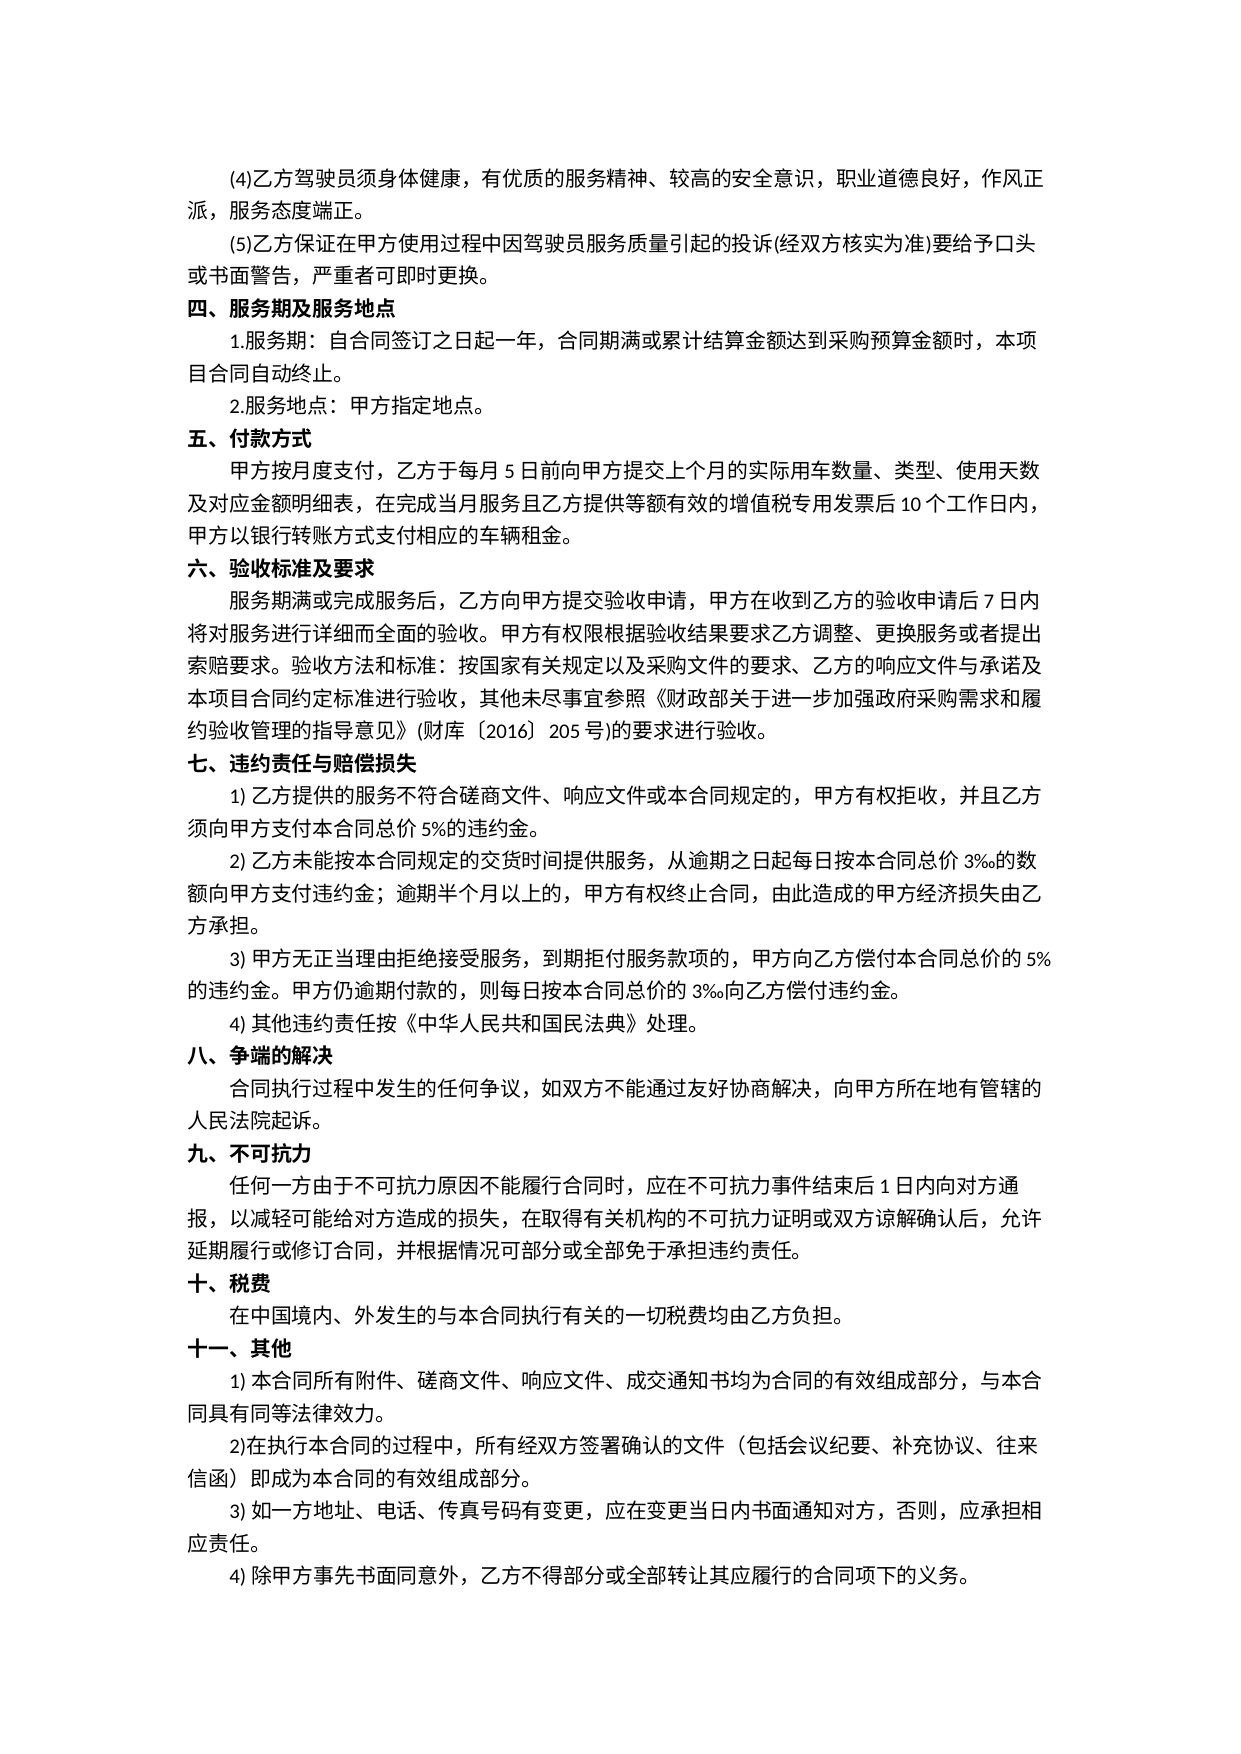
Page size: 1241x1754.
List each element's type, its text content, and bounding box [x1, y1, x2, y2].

text 九、不可抗力 [187, 1137, 1053, 1169]
text 4) 除甲方事先书面同意外，乙方不得部分或全部转让其应履行的合同项下的义务。 [187, 1559, 1053, 1592]
text 1.服务期：自合同签订之日起一年，合同期满或累计结算金额达到采购预算金额时，本项目合同自动终止。 [187, 324, 1053, 389]
text 3) 甲方无正当理由拒绝接受服务，到期拒付服务款项的，甲方向乙方偿付本合同总价的5%的违约金。甲方仍逾期付款的，则每日按本合同总价的3‰向乙方偿付违约金。 [187, 942, 1053, 1007]
text 五、付款方式 [187, 422, 1053, 454]
text 2) 乙方未能按本合同规定的交货时间提供服务，从逾期之日起每日按本合同总价3‰的数额向甲方支付违约金；逾期半个月以上的，甲方有权终止合同，由此造成的甲方经济损失由乙方承担。 [187, 844, 1053, 942]
text 甲方按月度支付，乙方于每月5日前向甲方提交上个月的实际用车数量、类型、使用天数及对应金额明细表，在完成当月服务且乙方提供等额有效的增值税专用发票后10个工作日内，甲方以银行转账方式支付相应的车辆租金。 [187, 454, 1053, 552]
text (5)乙方保证在甲方使用过程中因驾驶员服务质量引起的投诉(经双方核实为准)要给予口头或书面警告，严重者可即时更换。 [187, 227, 1053, 292]
text 四、服务期及服务地点 [187, 292, 1053, 324]
text 十一、其他 [187, 1332, 1053, 1364]
text 合同执行过程中发生的任何争议，如双方不能通过友好协商解决，向甲方所在地有管辖的人民法院起诉。 [187, 1072, 1053, 1137]
text 1) 乙方提供的服务不符合磋商文件、响应文件或本合同规定的，甲方有权拒收，并且乙方须向甲方支付本合同总价5%的违约金。 [187, 779, 1053, 844]
text 4) 其他违约责任按《中华人民共和国民法典》处理。 [187, 1007, 1053, 1039]
text 2)在执行本合同的过程中，所有经双方签署确认的文件（包括会议纪要、补充协议、往来信函）即成为本合同的有效组成部分。 [187, 1429, 1053, 1494]
text (4)乙方驾驶员须身体健康，有优质的服务精神、较高的安全意识，职业道德良好，作风正派，服务态度端正。 [187, 162, 1053, 227]
text 六、验收标准及要求 [187, 552, 1053, 584]
text 在中国境内、外发生的与本合同执行有关的一切税费均由乙方负担。 [187, 1299, 1053, 1332]
text 八、争端的解决 [187, 1039, 1053, 1072]
text 2.服务地点：甲方指定地点。 [187, 389, 1053, 422]
text 七、违约责任与赔偿损失 [187, 747, 1053, 779]
text 1) 本合同所有附件、磋商文件、响应文件、成交通知书均为合同的有效组成部分，与本合同具有同等法律效力。 [187, 1364, 1053, 1429]
text 3) 如一方地址、电话、传真号码有变更，应在变更当日内书面通知对方，否则，应承担相应责任。 [187, 1494, 1053, 1559]
text 服务期满或完成服务后，乙方向甲方提交验收申请，甲方在收到乙方的验收申请后7日内将对服务进行详细而全面的验收。甲方有权限根据验收结果要求乙方调整、更换服务或者提出索赔要求。验收方法和标准：按国家有关规定以及采购文件的要求、乙方的响应文件与承诺及本项目合同约定标准进行验收，其他未尽事宜参照《财政部关于进一步加强政府采购需求和履约验收管理的指导意见》(财库〔2016〕205号)的要求进行验收。 [187, 584, 1053, 747]
text 任何一方由于不可抗力原因不能履行合同时，应在不可抗力事件结束后1日内向对方通报，以减轻可能给对方造成的损失，在取得有关机构的不可抗力证明或双方谅解确认后，允许延期履行或修订合同，并根据情况可部分或全部免于承担违约责任。 [187, 1169, 1053, 1267]
text 十、税费 [187, 1267, 1053, 1299]
